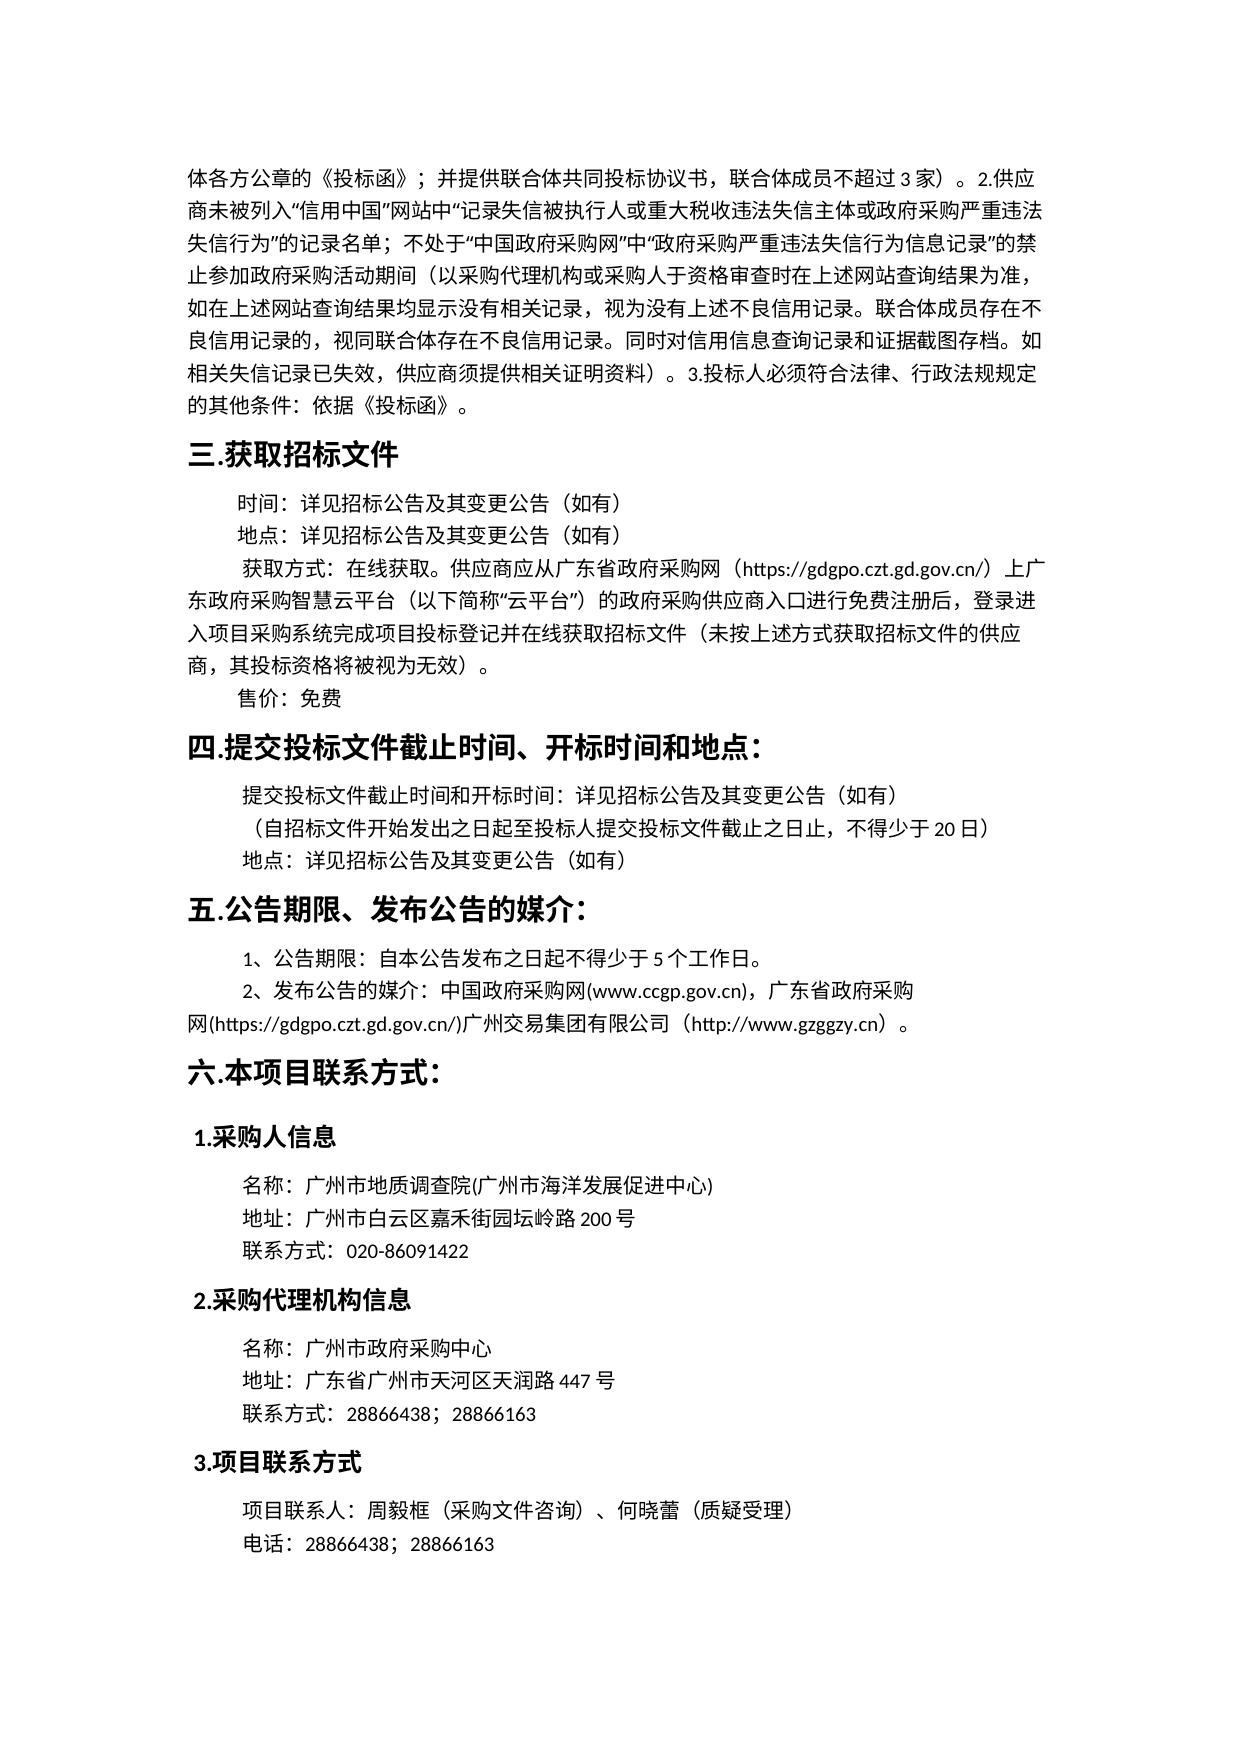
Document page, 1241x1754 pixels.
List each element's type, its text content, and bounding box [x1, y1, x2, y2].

text （自招标文件开始发出之日起至投标人提交投标文件截止之日止，不得少于20日） [187, 812, 1053, 844]
text 2.采购代理机构信息 [187, 1267, 1053, 1332]
text 地址：广州市白云区嘉禾街园坛岭路200号 [187, 1202, 1053, 1234]
text 1、公告期限：自本公告发布之日起不得少于5个工作日。 [187, 942, 1053, 974]
text 获取方式：在线获取。供应商应从广东省政府采购网（https://gdgpo.czt.gd.gov.cn/）上广东政府采购智慧云平台（以下简称“云平台”）的政府采购供应商入口进行免费注册后，登录进入项目采购系统完成项目投标登记并在线获取招标文件（未按上述方式获取招标文件的供应商，其投标资格将被视为无效）。 [187, 552, 1053, 682]
text 时间：详见招标公告及其变更公告（如有） [187, 487, 1053, 519]
text 名称：广州市地质调查院(广州市海洋发展促进中心) [187, 1169, 1053, 1202]
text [187, 162, 1053, 422]
text 电话：28866438；28866163 [187, 1527, 1053, 1559]
text 三.获取招标文件 [187, 422, 1053, 487]
text 2、发布公告的媒介：中国政府采购网(www.ccgp.gov.cn)，广东省政府采购网(https://gdgpo.czt.gd.gov.cn/)广州交易集团有限公司（http://www.gzggzy.cn）。 [187, 974, 1053, 1039]
text 地点：详见招标公告及其变更公告（如有） [187, 844, 1053, 877]
text 联系方式：020-86091422 [187, 1234, 1053, 1267]
text 3.项目联系方式 [187, 1429, 1053, 1494]
text 售价：免费 [187, 682, 1053, 714]
text 项目联系人：周毅框（采购文件咨询）、何晓蕾（质疑受理） [187, 1494, 1053, 1527]
text 1.采购人信息 [187, 1104, 1053, 1169]
text 提交投标文件截止时间和开标时间：详见招标公告及其变更公告（如有） [187, 779, 1053, 812]
text 地点：详见招标公告及其变更公告（如有） [187, 519, 1053, 552]
text 五.公告期限、发布公告的媒介： [187, 877, 1053, 942]
text 名称：广州市政府采购中心 [187, 1332, 1053, 1364]
text 地址：广东省广州市天河区天润路447号 [187, 1364, 1053, 1397]
text 四.提交投标文件截止时间、开标时间和地点： [187, 714, 1053, 779]
text 六.本项目联系方式： [187, 1039, 1053, 1104]
text 联系方式：28866438；28866163 [187, 1397, 1053, 1429]
